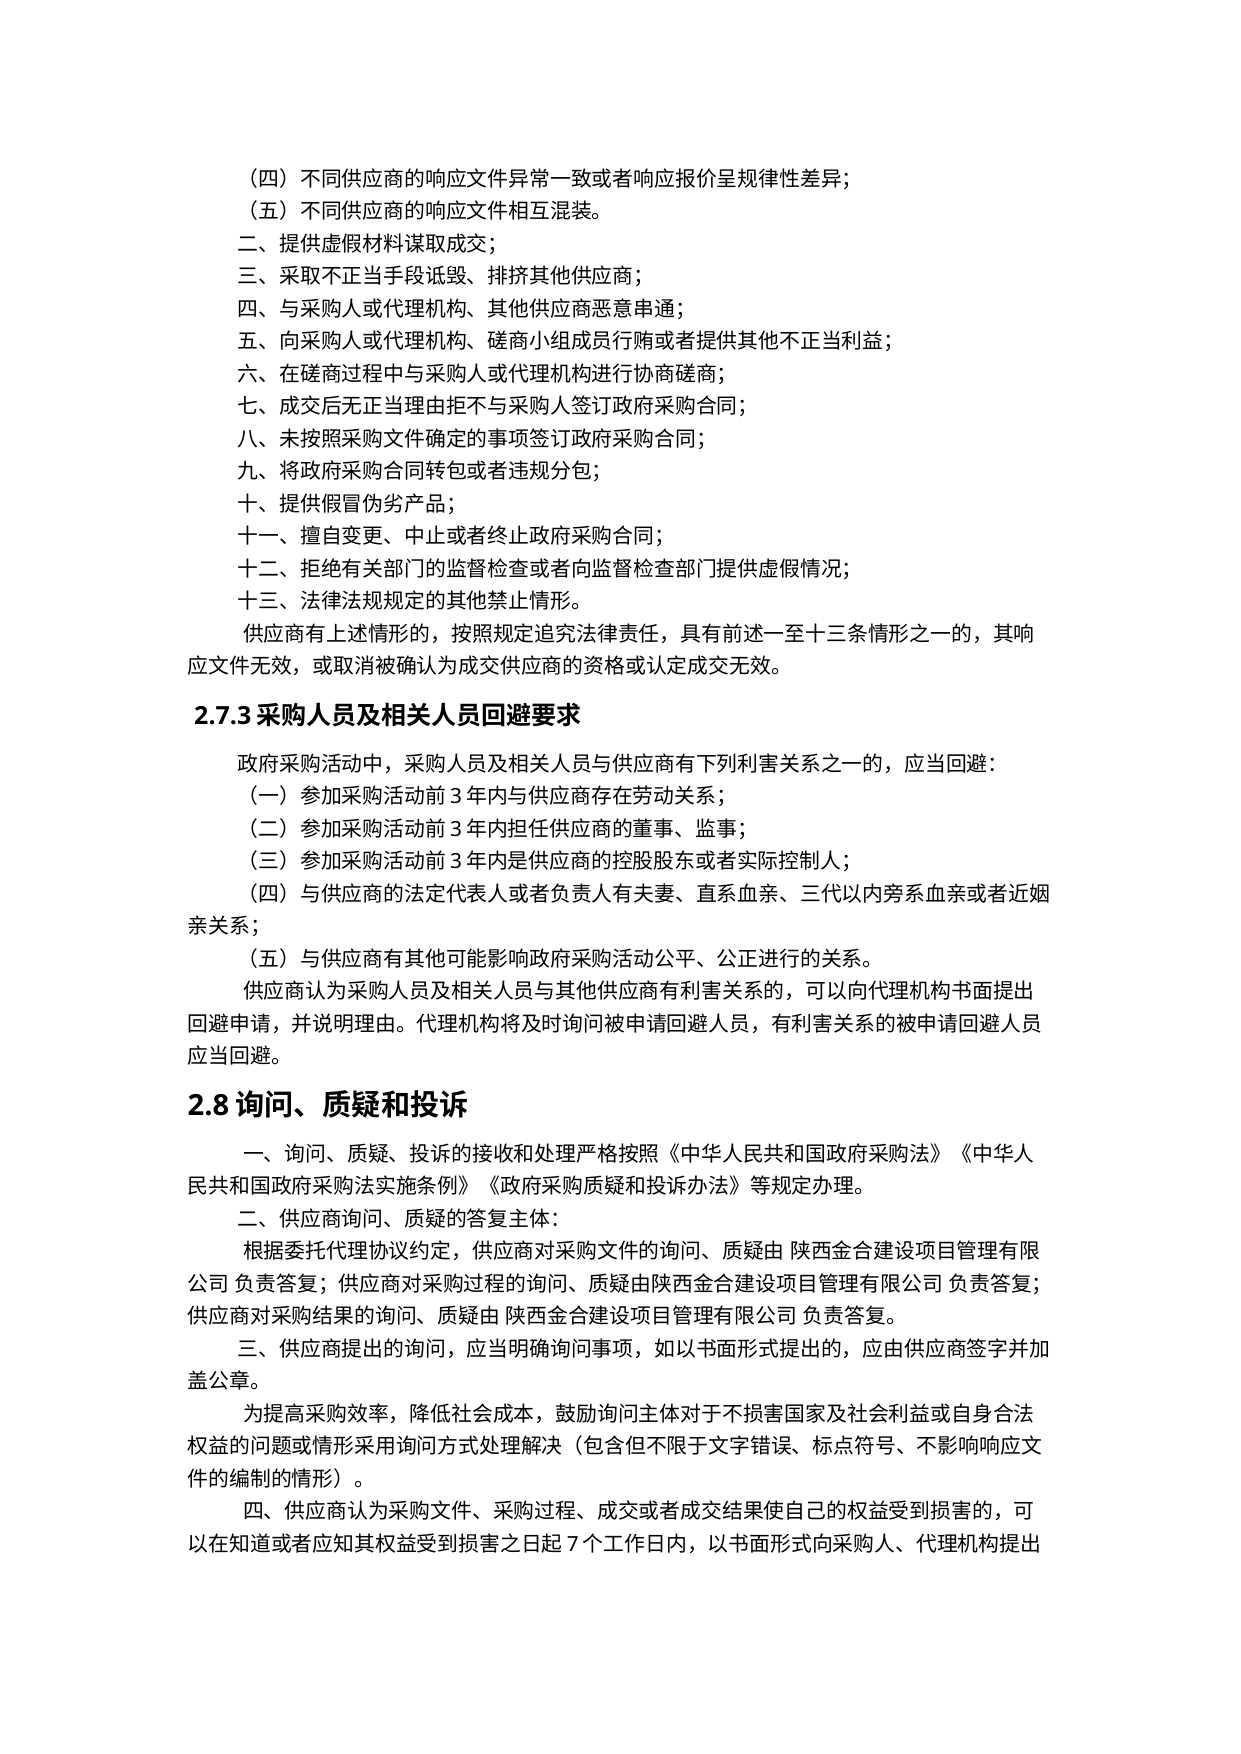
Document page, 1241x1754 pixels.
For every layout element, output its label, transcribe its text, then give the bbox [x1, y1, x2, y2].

text 三、供应商提出的询问，应当明确询问事项，如以书面形式提出的，应由供应商签字并加盖公章。 [187, 1332, 1053, 1397]
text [187, 1494, 1053, 1559]
text 五、向采购人或代理机构、磋商小组成员行贿或者提供其他不正当利益； [187, 324, 1053, 357]
text （五）不同供应商的响应文件相互混装。 [187, 194, 1053, 227]
text 供应商有上述情形的，按照规定追究法律责任，具有前述一至十三条情形之一的，其响应文件无效，或取消被确认为成交供应商的资格或认定成交无效。 [187, 617, 1053, 682]
text （三）参加采购活动前3年内是供应商的控股股东或者实际控制人； [187, 844, 1053, 877]
text 八、未按照采购文件确定的事项签订政府采购合同； [187, 422, 1053, 454]
text 供应商认为采购人员及相关人员与其他供应商有利害关系的，可以向代理机构书面提出回避申请，并说明理由。代理机构将及时询问被申请回避人员，有利害关系的被申请回避人员应当回避。 [187, 974, 1053, 1072]
text 2.8询问、质疑和投诉 [187, 1072, 1053, 1137]
text 三、采取不正当手段诋毁、排挤其他供应商； [187, 259, 1053, 292]
text 四、与采购人或代理机构、其他供应商恶意串通； [187, 292, 1053, 324]
text 政府采购活动中，采购人员及相关人员与供应商有下列利害关系之一的，应当回避： [187, 747, 1053, 779]
text 一、询问、质疑、投诉的接收和处理严格按照《中华人民共和国政府采购法》《中华人民共和国政府采购法实施条例》《政府采购质疑和投诉办法》等规定办理。 [187, 1137, 1053, 1202]
text 二、提供虚假材料谋取成交； [187, 227, 1053, 259]
text 根据委托代理协议约定，供应商对采购文件的询问、质疑由 陕西金合建设项目管理有限公司 负责答复；供应商对采购过程的询问、质疑由陕西金合建设项目管理有限公司 负责答复；供应商对采购结果的询问、质疑由 陕西金合建设项目管理有限公司 负责答复。 [187, 1234, 1053, 1332]
text 二、供应商询问、质疑的答复主体： [187, 1202, 1053, 1234]
text （四）与供应商的法定代表人或者负责人有夫妻、直系血亲、三代以内旁系血亲或者近姻亲关系； [187, 877, 1053, 942]
text 为提高采购效率，降低社会成本，鼓励询问主体对于不损害国家及社会利益或自身合法权益的问题或情形采用询问方式处理解决（包含但不限于文字错误、标点符号、不影响响应文件的编制的情形）。 [187, 1397, 1053, 1494]
text 2.7.3采购人员及相关人员回避要求 [187, 682, 1053, 747]
text （五）与供应商有其他可能影响政府采购活动公平、公正进行的关系。 [187, 942, 1053, 974]
text 十三、法律法规规定的其他禁止情形。 [187, 584, 1053, 617]
text （二）参加采购活动前3年内担任供应商的董事、监事； [187, 812, 1053, 844]
text 六、在磋商过程中与采购人或代理机构进行协商磋商； [187, 357, 1053, 389]
text （四）不同供应商的响应文件异常一致或者响应报价呈规律性差异； [187, 162, 1053, 194]
text 十、提供假冒伪劣产品； [187, 487, 1053, 519]
text 七、成交后无正当理由拒不与采购人签订政府采购合同； [187, 389, 1053, 422]
text （一）参加采购活动前3年内与供应商存在劳动关系； [187, 779, 1053, 812]
text 十一、擅自变更、中止或者终止政府采购合同； [187, 519, 1053, 552]
text 十二、拒绝有关部门的监督检查或者向监督检查部门提供虚假情况； [187, 552, 1053, 584]
text 九、将政府采购合同转包或者违规分包； [187, 454, 1053, 487]
